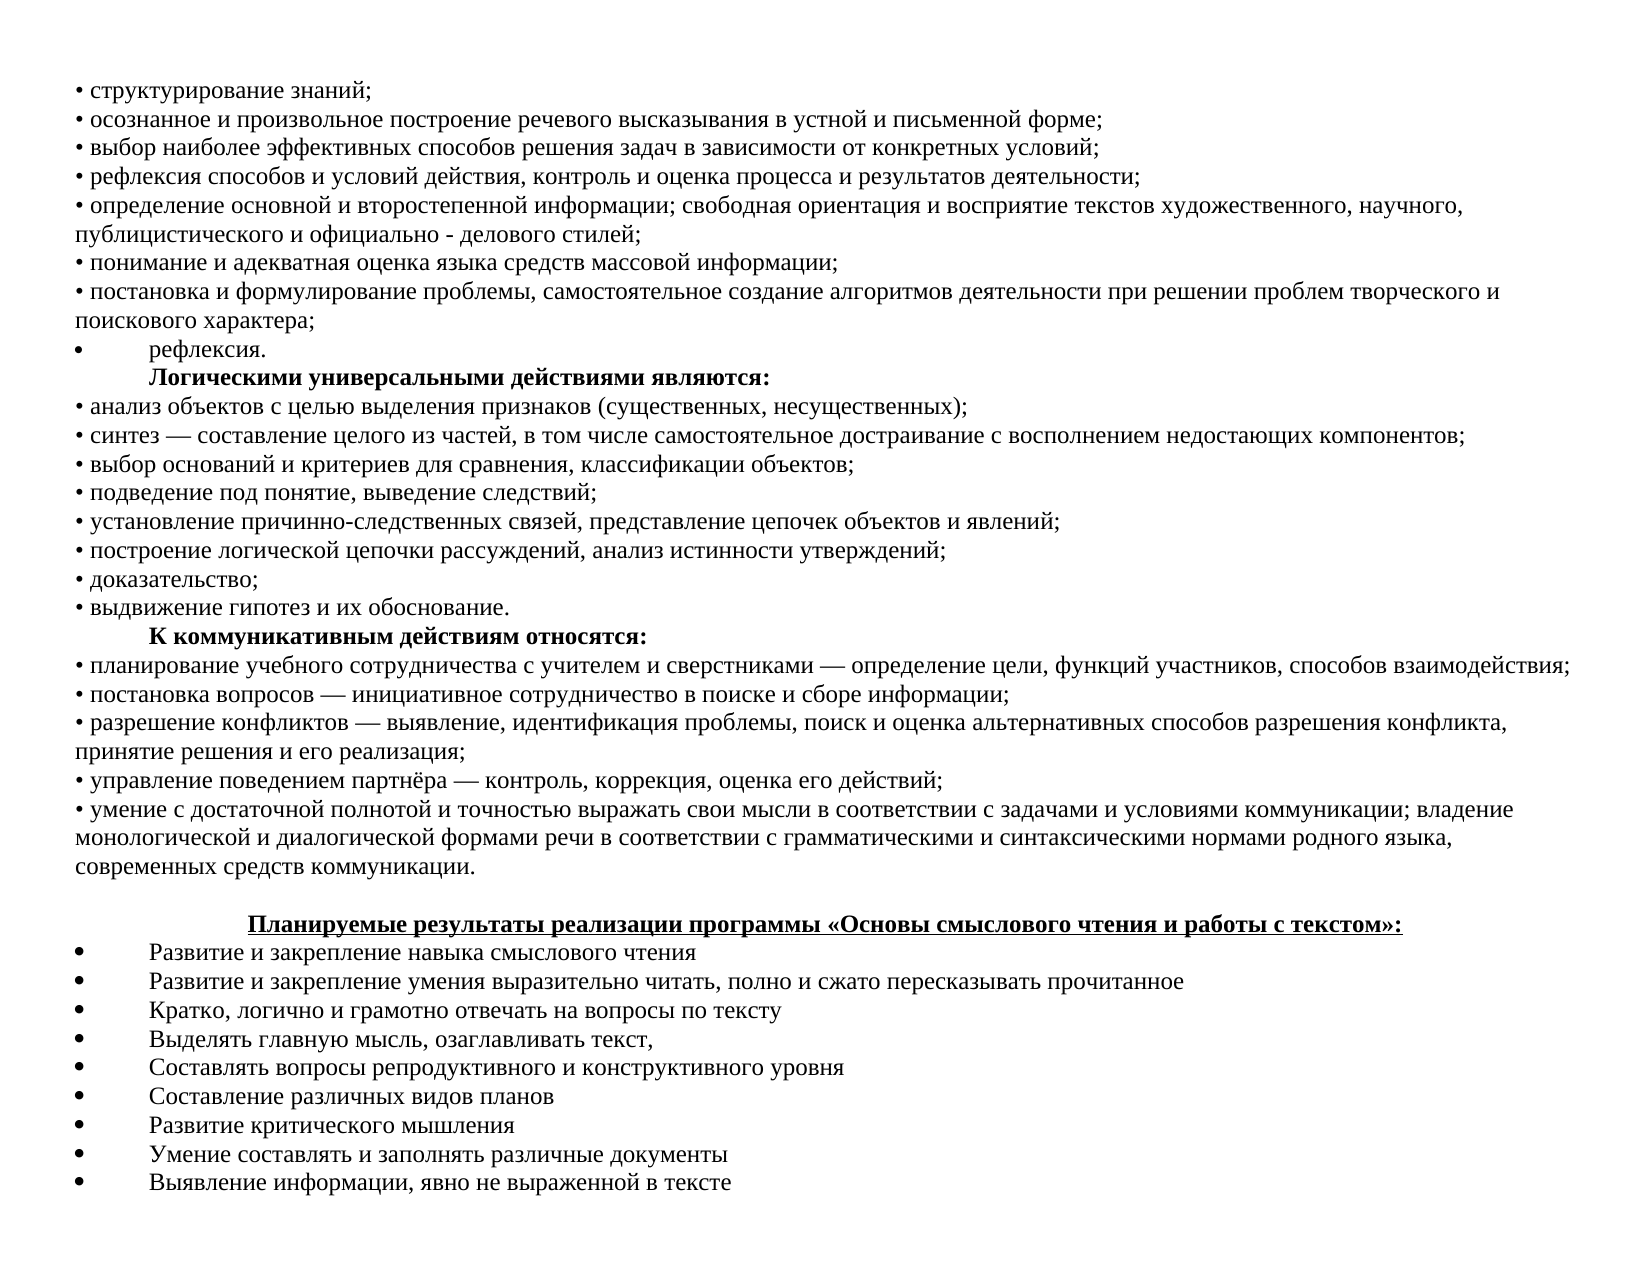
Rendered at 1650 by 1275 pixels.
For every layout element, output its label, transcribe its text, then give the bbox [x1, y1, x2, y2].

list Развитие и закрепление умения выразительно читать, полно и сжато пересказывать прочитанное [75, 966, 1575, 995]
list Кратко, логично и грамотно отвечать на вопросы по тексту [75, 995, 1575, 1024]
text • выдвижение гипотез и их обоснование. [75, 592, 1575, 621]
list Развитие критического мышления [75, 1110, 1575, 1139]
list Выделять главную мысль, озаглавливать текст, [75, 1024, 1575, 1052]
list Развитие и закрепление навыка смыслового чтения [75, 937, 1575, 966]
text • установление причинно-следственных связей, представление цепочек объектов и явлений; • построение логической цепочки рассуждений, анализ истинности утверждений; • доказательство; [75, 506, 1575, 592]
list Составлять вопросы репродуктивного и конструктивного уровня [75, 1052, 1575, 1081]
list Составление различных видов планов [75, 1081, 1575, 1110]
text • осознанное и произвольное построение речевого высказывания в устной и письменной форме; • выбор наиболее эффективных способов решения задач в зависимости от конкретных условий; • рефлексия способов и условий действия, контроль и оценка процесса и результатов деятельности; • определение основной и второстепенной информации; свободная ориентация и восприятие текстов художественного, научного, публицистического и официально - делового стилей; [75, 104, 1575, 247]
list Выявление информации, явно не выраженной в тексте [75, 1167, 1575, 1196]
text К коммуникативным действиям относятся: [75, 621, 1575, 650]
text • выбор оснований и критериев для сравнения, классификации объектов; • подведение под понятие, выведение следствий; [75, 449, 1575, 506]
text • структурирование знаний; [75, 75, 1575, 104]
text Логическими универсальными действиями являются: [75, 362, 1575, 391]
list рефлексия. [75, 334, 1575, 362]
text Планируемые результаты реализации программы «Основы смыслового чтения и работы с текстом»: [75, 909, 1575, 937]
text • анализ объектов с целью выделения признаков (существенных, несущественных); • синтез — составление целого из частей, в том числе самостоятельное достраивание с восполнением недостающих компонентов; [75, 391, 1575, 449]
text • планирование учебного сотрудничества с учителем и сверстниками — определение цели, функций участников, способов взаимодействия; [75, 650, 1575, 679]
list Умение составлять и заполнять различные документы [75, 1139, 1575, 1167]
text • постановка вопросов — инициативное сотрудничество в поиске и сборе информации; • разрешение конфликтов — выявление, идентификация проблемы, поиск и оценка альтернативных способов разрешения конфликта, принятие решения и его реализация; • управление поведением партнёра — контроль, коррекция, оценка его действий; • умение с достаточной полнотой и точностью выражать свои мысли в соответствии с задачами и условиями коммуникации; владение монологической и диалогической формами речи в соответствии с грамматическими и синтаксическими нормами родного языка, современных средств коммуникации. [75, 679, 1575, 880]
text • понимание и адекватная оценка языка средств массовой информации; • постановка и формулирование проблемы, самостоятельное создание алгоритмов деятельности при решении проблем творческого и поискового характера; [75, 247, 1575, 334]
